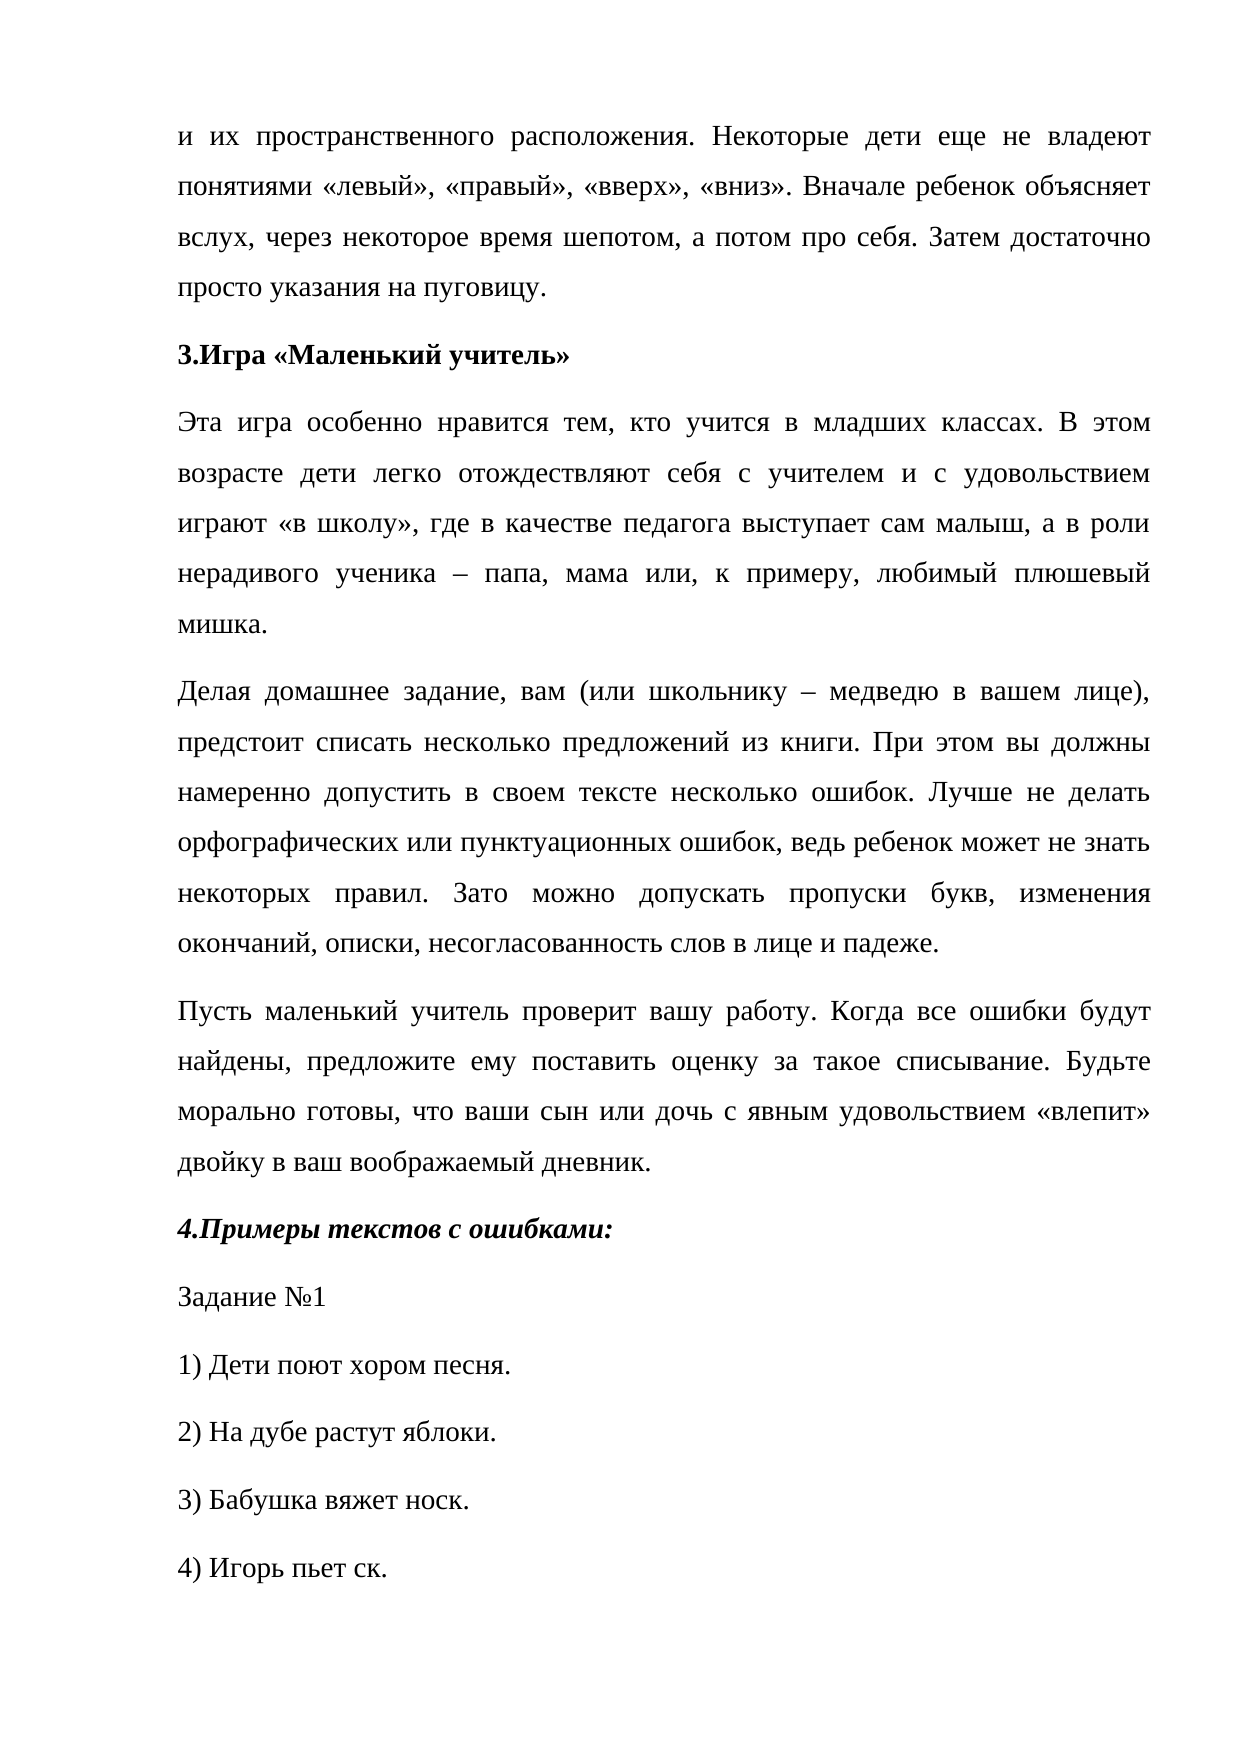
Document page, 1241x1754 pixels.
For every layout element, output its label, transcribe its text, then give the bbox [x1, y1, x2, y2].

text Делая домашнее задание, вам (или школьнику – медведю в вашем лице), предстоит списать несколько предложений из книги. При этом вы должны намеренно допустить в своем тексте несколько ошибок. Лучше не делать орфографических или пунктуационных ошибок, ведь ребенок может не знать некоторых правил. Зато можно допускать пропуски букв, изменения окончаний, описки, несогласованность слов в лице и падеже. [177, 673, 1152, 958]
text 3) Бабушка вяжет носк. [177, 1482, 1152, 1516]
text Задание №1 [177, 1279, 1152, 1313]
text 4) Игорь пьет ск. [177, 1550, 1152, 1583]
text 2) На дубе растут яблоки. [177, 1414, 1152, 1448]
text Пусть маленький учитель проверит вашу работу. Когда все ошибки будут найдены, предложите ему поставить оценку за такое списывание. Будьте морально готовы, что ваши сын или дочь с явным удовольствием «влепит» двойку в ваш воображаемый дневник. [177, 993, 1152, 1177]
text Эта игра особенно нравится тем, кто учится в младших классах. В этом возрасте дети легко отождествляют себя с учителем и с удовольствием играют «в школу», где в качестве педагога выступает сам малыш, а в роли нерадивого ученика – папа, мама или, к примеру, любимый плюшевый мишка. [177, 404, 1152, 639]
text 4.Примеры текстов с ошибками: [177, 1211, 1152, 1245]
text 1) Дети поют хором песня. [177, 1347, 1152, 1380]
text 3.Игра «Маленький учитель» [177, 337, 1152, 370]
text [177, 118, 1152, 303]
